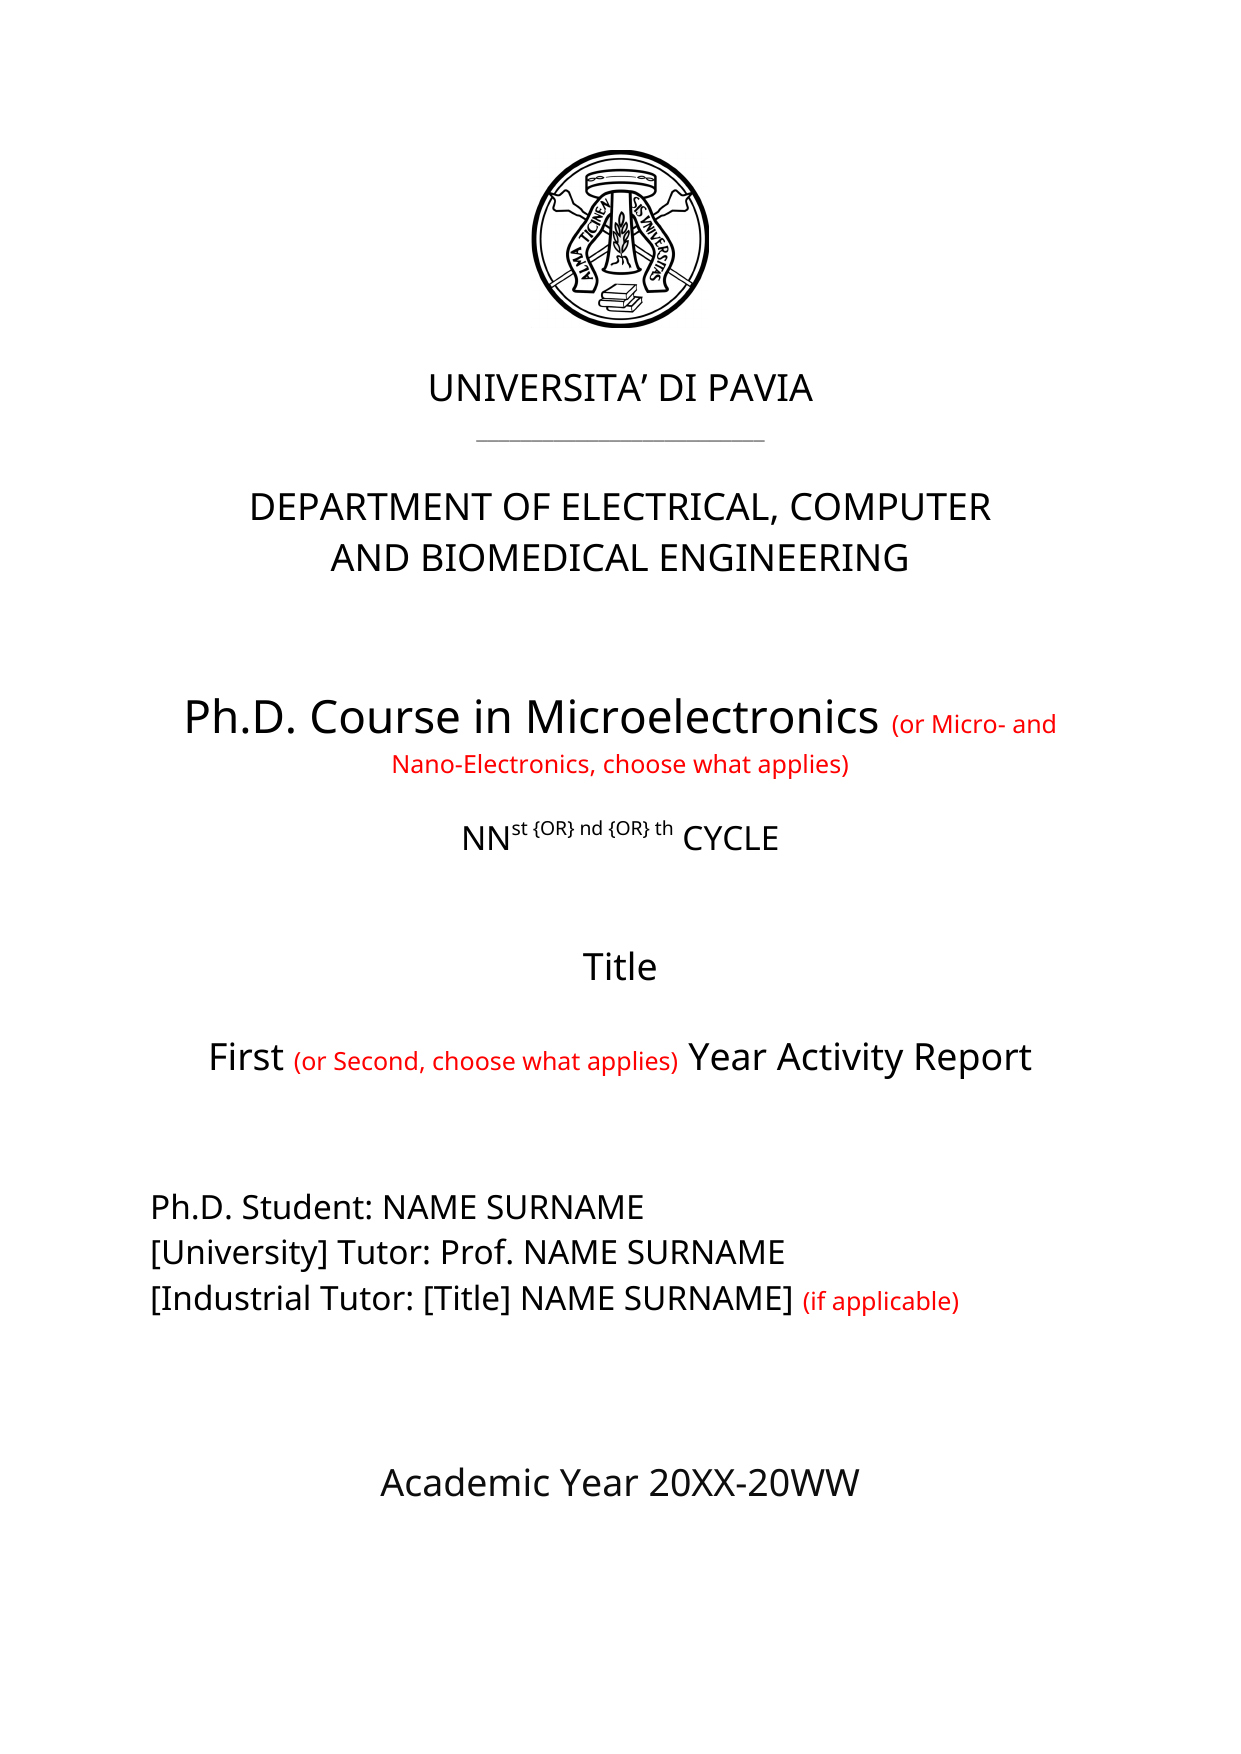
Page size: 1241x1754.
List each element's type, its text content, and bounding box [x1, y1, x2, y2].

text [University] Tutor: Prof. NAME SURNAME [150, 1229, 1090, 1274]
text Ph.D. Course in Microelectronics (or Micro- and Nano-Electronics, choose what applies) [150, 684, 1090, 781]
text NNst {OR} nd {OR} th CYCLE [150, 815, 1090, 860]
text Title [150, 940, 1090, 991]
text DEPARTMENT OF ELECTRICAL, COMPUTER [150, 480, 1090, 531]
text AND BIOMEDICAL ENGINEERING [150, 531, 1090, 582]
text __________________________ [150, 412, 1090, 446]
text Ph.D. Student: NAME SURNAME [150, 1184, 1090, 1229]
text Academic Year 20XX-20WW [150, 1456, 1090, 1507]
text [Industrial Tutor: [Title] NAME SURNAME] (if applicable) [150, 1274, 1090, 1320]
text First (or Second, choose what applies) Year Activity Report [150, 1031, 1090, 1082]
text UNIVERSITA’ DI PAVIA [150, 361, 1090, 412]
